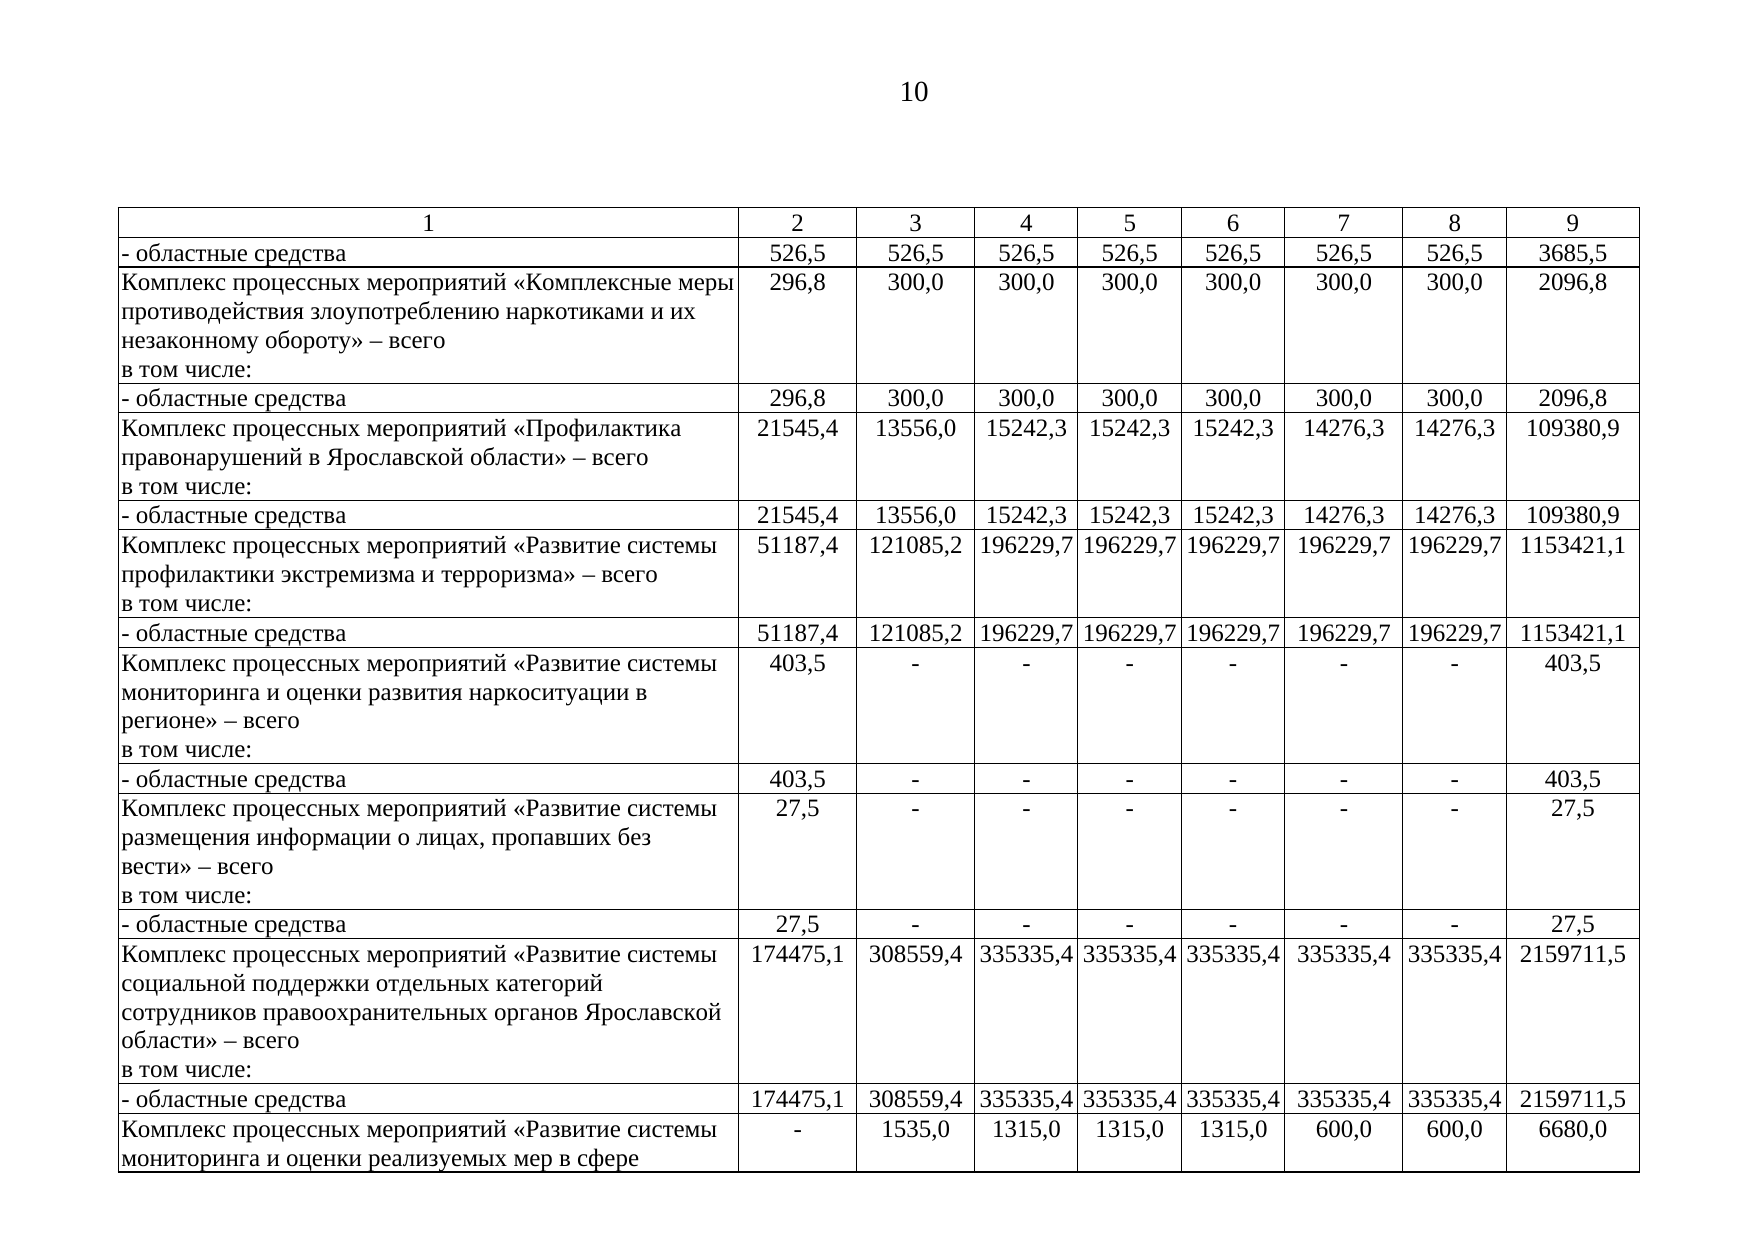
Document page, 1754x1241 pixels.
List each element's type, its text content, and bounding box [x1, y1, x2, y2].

table_cell 300,0 [1285, 268, 1402, 382]
table_cell 27,5 [739, 910, 856, 938]
table_cell 335335,4 [1182, 1084, 1284, 1113]
table_cell 300,0 [1403, 384, 1506, 412]
table_cell 109380,9 [1507, 501, 1639, 529]
table_cell 300,0 [1285, 384, 1402, 412]
table_cell 14276,3 [1403, 501, 1506, 529]
table_cell - [1078, 794, 1181, 908]
table_cell 27,5 [1507, 794, 1639, 908]
table_cell 196229,7 [1078, 618, 1181, 647]
table_cell - [1182, 764, 1284, 792]
table_header 3 [857, 208, 974, 237]
table_cell 300,0 [1182, 268, 1284, 382]
table_cell 526,5 [1285, 238, 1402, 266]
table_cell 27,5 [739, 794, 856, 908]
table_cell 526,5 [975, 238, 1077, 266]
table_cell 109380,9 [1507, 413, 1639, 499]
table_cell - [857, 794, 974, 908]
table_cell 121085,2 [857, 618, 974, 647]
table_cell 14276,3 [1285, 413, 1402, 499]
table_header 7 [1285, 208, 1402, 237]
table_cell - [1182, 794, 1284, 908]
table_cell 300,0 [975, 268, 1077, 382]
table_cell Комплекс процессных мероприятий «Профилактика правонарушений в Ярославской области» – всего в том числе: [119, 413, 738, 499]
table_cell 15242,3 [1078, 413, 1181, 499]
table_cell - областные средства [119, 384, 738, 412]
table_cell 335335,4 [1078, 939, 1181, 1083]
table_cell 2096,8 [1507, 384, 1639, 412]
table_cell - [1182, 648, 1284, 763]
table_cell 174475,1 [739, 1084, 856, 1113]
table_cell Комплекс процессных мероприятий «Комплексные меры противодействия злоупотреблению наркотиками и их незаконному обороту» – всего в том числе: [119, 268, 738, 382]
table_cell 300,0 [1403, 268, 1506, 382]
table_cell 600,0 [1403, 1114, 1506, 1171]
table_header 5 [1078, 208, 1181, 237]
table_cell - [975, 910, 1077, 938]
table_cell Комплекс процессных мероприятий «Развитие системы мониторинга и оценки развития наркоситуации в регионе» – всего в том числе: [119, 648, 738, 763]
table_cell 6680,0 [1507, 1114, 1639, 1171]
table_cell - [1285, 648, 1402, 763]
table_cell 196229,7 [1403, 530, 1506, 617]
table_cell - [1078, 648, 1181, 763]
table_cell 335335,4 [1078, 1084, 1181, 1113]
table_cell 196229,7 [975, 618, 1077, 647]
table_cell 335335,4 [1403, 939, 1506, 1083]
table_cell 300,0 [1078, 384, 1181, 412]
table_cell 526,5 [1078, 238, 1181, 266]
table_cell - [739, 1114, 856, 1171]
table_cell 13556,0 [857, 501, 974, 529]
table_cell 196229,7 [975, 530, 1077, 617]
table_cell 1315,0 [1078, 1114, 1181, 1171]
table_cell - областные средства [119, 910, 738, 938]
table_cell 526,5 [1403, 238, 1506, 266]
table_cell 2159711,5 [1507, 1084, 1639, 1113]
table_cell 21545,4 [739, 413, 856, 499]
table_cell 308559,4 [857, 939, 974, 1083]
table_cell 1153421,1 [1507, 618, 1639, 647]
table_cell - [1403, 910, 1506, 938]
table_cell 526,5 [857, 238, 974, 266]
table_cell - областные средства [119, 618, 738, 647]
table_cell - [1078, 764, 1181, 792]
table_cell 3685,5 [1507, 238, 1639, 266]
table_cell 335335,4 [1403, 1084, 1506, 1113]
table_cell 1315,0 [1182, 1114, 1284, 1171]
table_cell 27,5 [1507, 910, 1639, 938]
table_cell 403,5 [1507, 764, 1639, 792]
table_cell Комплекс процессных мероприятий «Развитие системы размещения информации о лицах, пропавших без вести» – всего в том числе: [119, 794, 738, 908]
table_cell 13556,0 [857, 413, 974, 499]
table_cell 196229,7 [1403, 618, 1506, 647]
table_cell 15242,3 [1078, 501, 1181, 529]
table_cell 174475,1 [739, 939, 856, 1083]
table_cell 300,0 [975, 384, 1077, 412]
table_cell - [857, 648, 974, 763]
table_cell 1535,0 [857, 1114, 974, 1171]
table_cell - [1285, 910, 1402, 938]
table_header 6 [1182, 208, 1284, 237]
table_cell 300,0 [1078, 268, 1181, 382]
table_cell 14276,3 [1285, 501, 1402, 529]
table_cell 526,5 [739, 238, 856, 266]
table_cell 335335,4 [975, 1084, 1077, 1113]
table_cell 403,5 [1507, 648, 1639, 763]
table_cell 15242,3 [1182, 501, 1284, 529]
table_cell 526,5 [1182, 238, 1284, 266]
table_cell 51187,4 [739, 530, 856, 617]
table_cell 335335,4 [1285, 939, 1402, 1083]
table_cell - [1182, 910, 1284, 938]
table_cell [119, 1114, 738, 1171]
table_cell - областные средства [119, 1084, 738, 1113]
table_cell - [975, 648, 1077, 763]
table_cell - [975, 764, 1077, 792]
table_cell - [857, 910, 974, 938]
table_header 1 [119, 208, 738, 237]
table_cell - областные средства [119, 764, 738, 792]
table_cell 14276,3 [1403, 413, 1506, 499]
table_cell 335335,4 [1182, 939, 1284, 1083]
table_header 4 [975, 208, 1077, 237]
table_cell 196229,7 [1182, 530, 1284, 617]
table_header 2 [739, 208, 856, 237]
table_cell - областные средства [119, 501, 738, 529]
table_cell - [1285, 764, 1402, 792]
table_cell 196229,7 [1182, 618, 1284, 647]
table_cell - [1078, 910, 1181, 938]
table_cell - областные средства [119, 238, 738, 266]
table_cell 15242,3 [1182, 413, 1284, 499]
table_cell 403,5 [739, 648, 856, 763]
table_cell - [975, 794, 1077, 908]
table_cell 21545,4 [739, 501, 856, 529]
table_cell 296,8 [739, 268, 856, 382]
table_cell 300,0 [857, 268, 974, 382]
table_cell 1315,0 [975, 1114, 1077, 1171]
table_cell 335335,4 [975, 939, 1077, 1083]
table_header 9 [1507, 208, 1639, 237]
table_cell 403,5 [739, 764, 856, 792]
table_cell - [1403, 794, 1506, 908]
table_cell 51187,4 [739, 618, 856, 647]
table_cell 2159711,5 [1507, 939, 1639, 1083]
table_cell 600,0 [1285, 1114, 1402, 1171]
table_cell 196229,7 [1285, 618, 1402, 647]
table_cell 1153421,1 [1507, 530, 1639, 617]
table_cell 15242,3 [975, 501, 1077, 529]
table_header 8 [1403, 208, 1506, 237]
table_cell 300,0 [857, 384, 974, 412]
table_cell 196229,7 [1285, 530, 1402, 617]
table_cell 335335,4 [1285, 1084, 1402, 1113]
table_cell 2096,8 [1507, 268, 1639, 382]
table_cell - [857, 764, 974, 792]
table_cell - [1285, 794, 1402, 908]
table_cell 300,0 [1182, 384, 1284, 412]
table_cell 15242,3 [975, 413, 1077, 499]
table_cell 121085,2 [857, 530, 974, 617]
table_cell 196229,7 [1078, 530, 1181, 617]
table_cell - [1403, 764, 1506, 792]
table_cell Комплекс процессных мероприятий «Развитие системы профилактики экстремизма и терроризма» – всего в том числе: [119, 530, 738, 617]
table_cell 296,8 [739, 384, 856, 412]
table_cell Комплекс процессных мероприятий «Развитие системы социальной поддержки отдельных категорий сотрудников правоохранительных органов Ярославской области» – всего в том числе: [119, 939, 738, 1083]
table_cell 308559,4 [857, 1084, 974, 1113]
table_cell - [1403, 648, 1506, 763]
